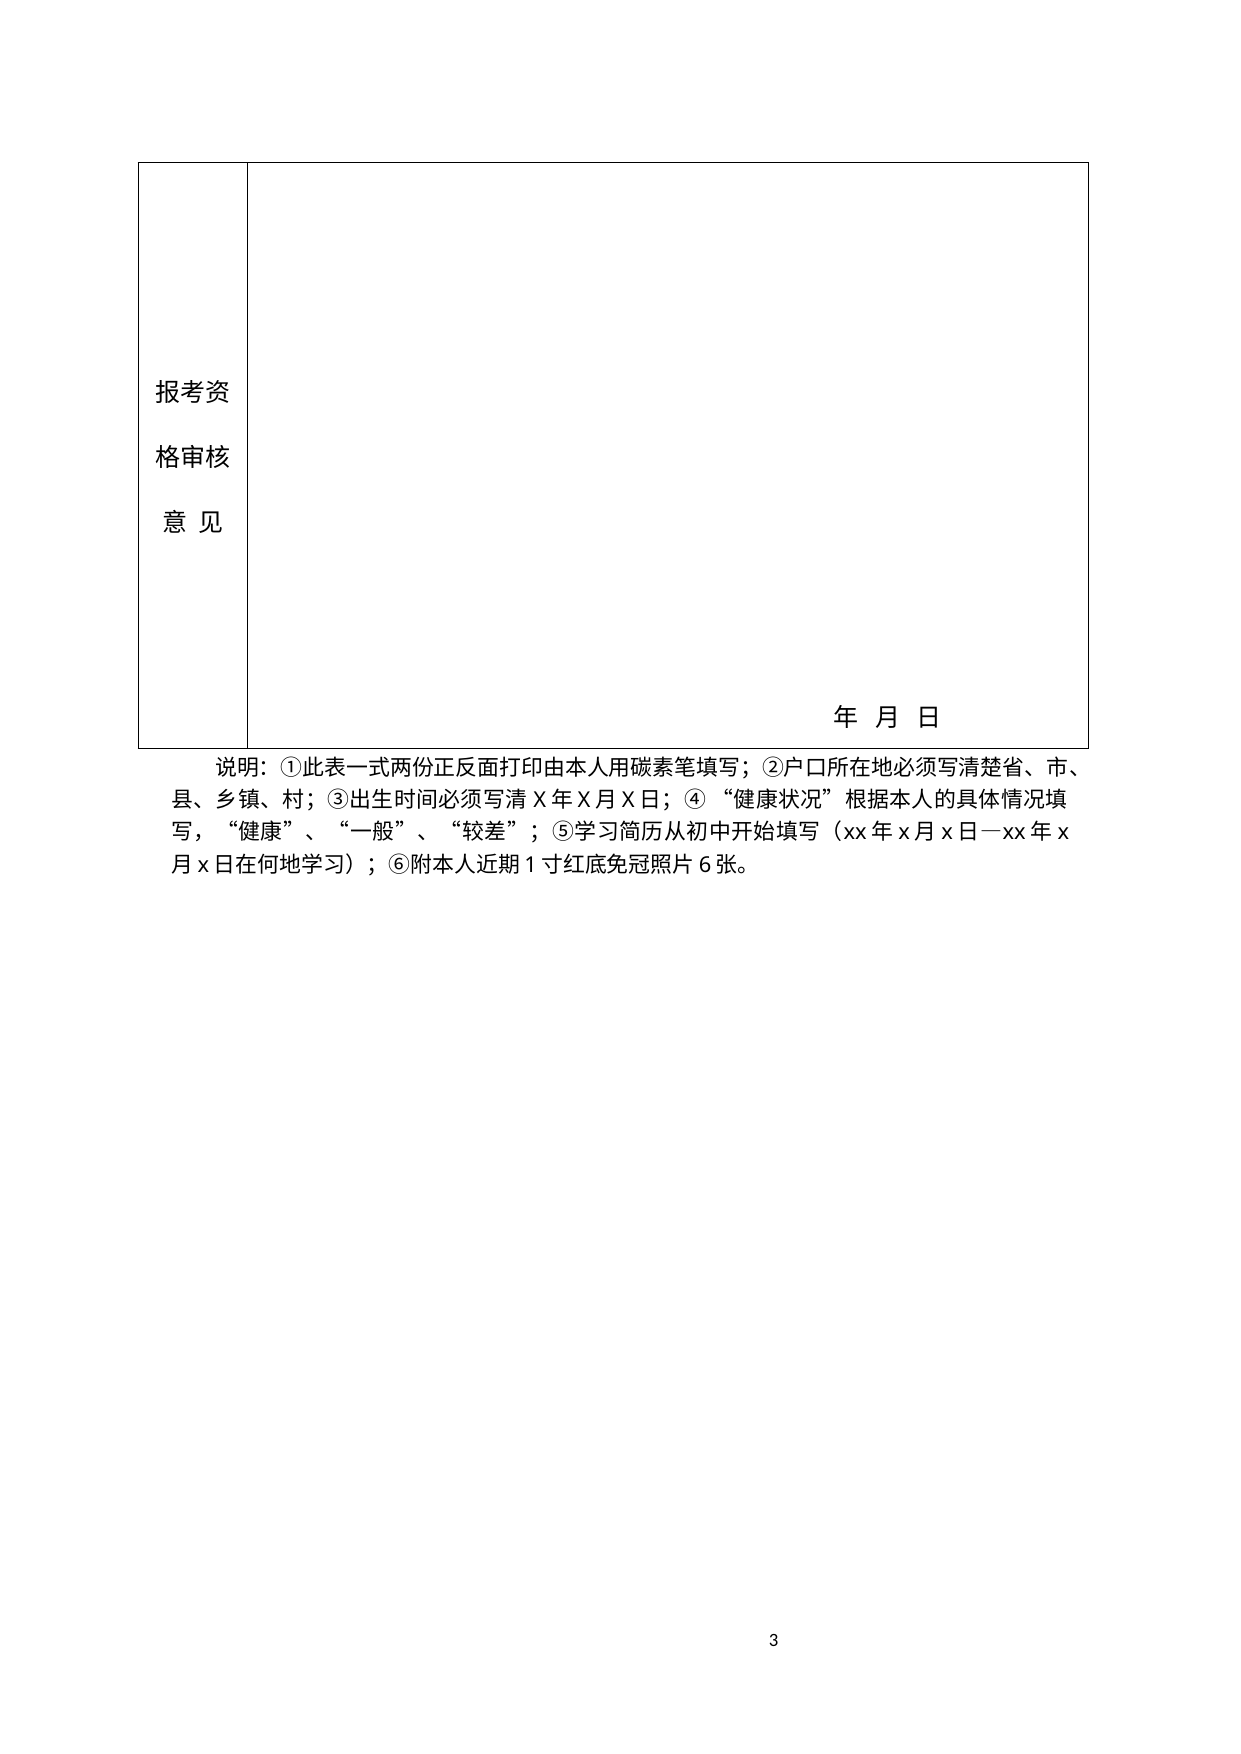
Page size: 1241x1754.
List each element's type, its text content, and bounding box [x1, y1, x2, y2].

table_cell 报考资格审核意 见 [139, 163, 247, 748]
table_cell 年 月 日 [248, 163, 1088, 748]
text 说明：①此表一式两份正反面打印由本人用碳素笔填写；②户口所在地必须写清楚省、市、县、乡镇、村；③出生时间必须写清X年X月X日；④ “健康状况”根据本人的具体情况填写，“健康”、“一般”、“较差”；⑤学习简历从初中开始填写（xx年x月x日—xx年x月x日在何地学习）；⑥附本人近期1寸红底免冠照片6张。 [171, 749, 1069, 879]
